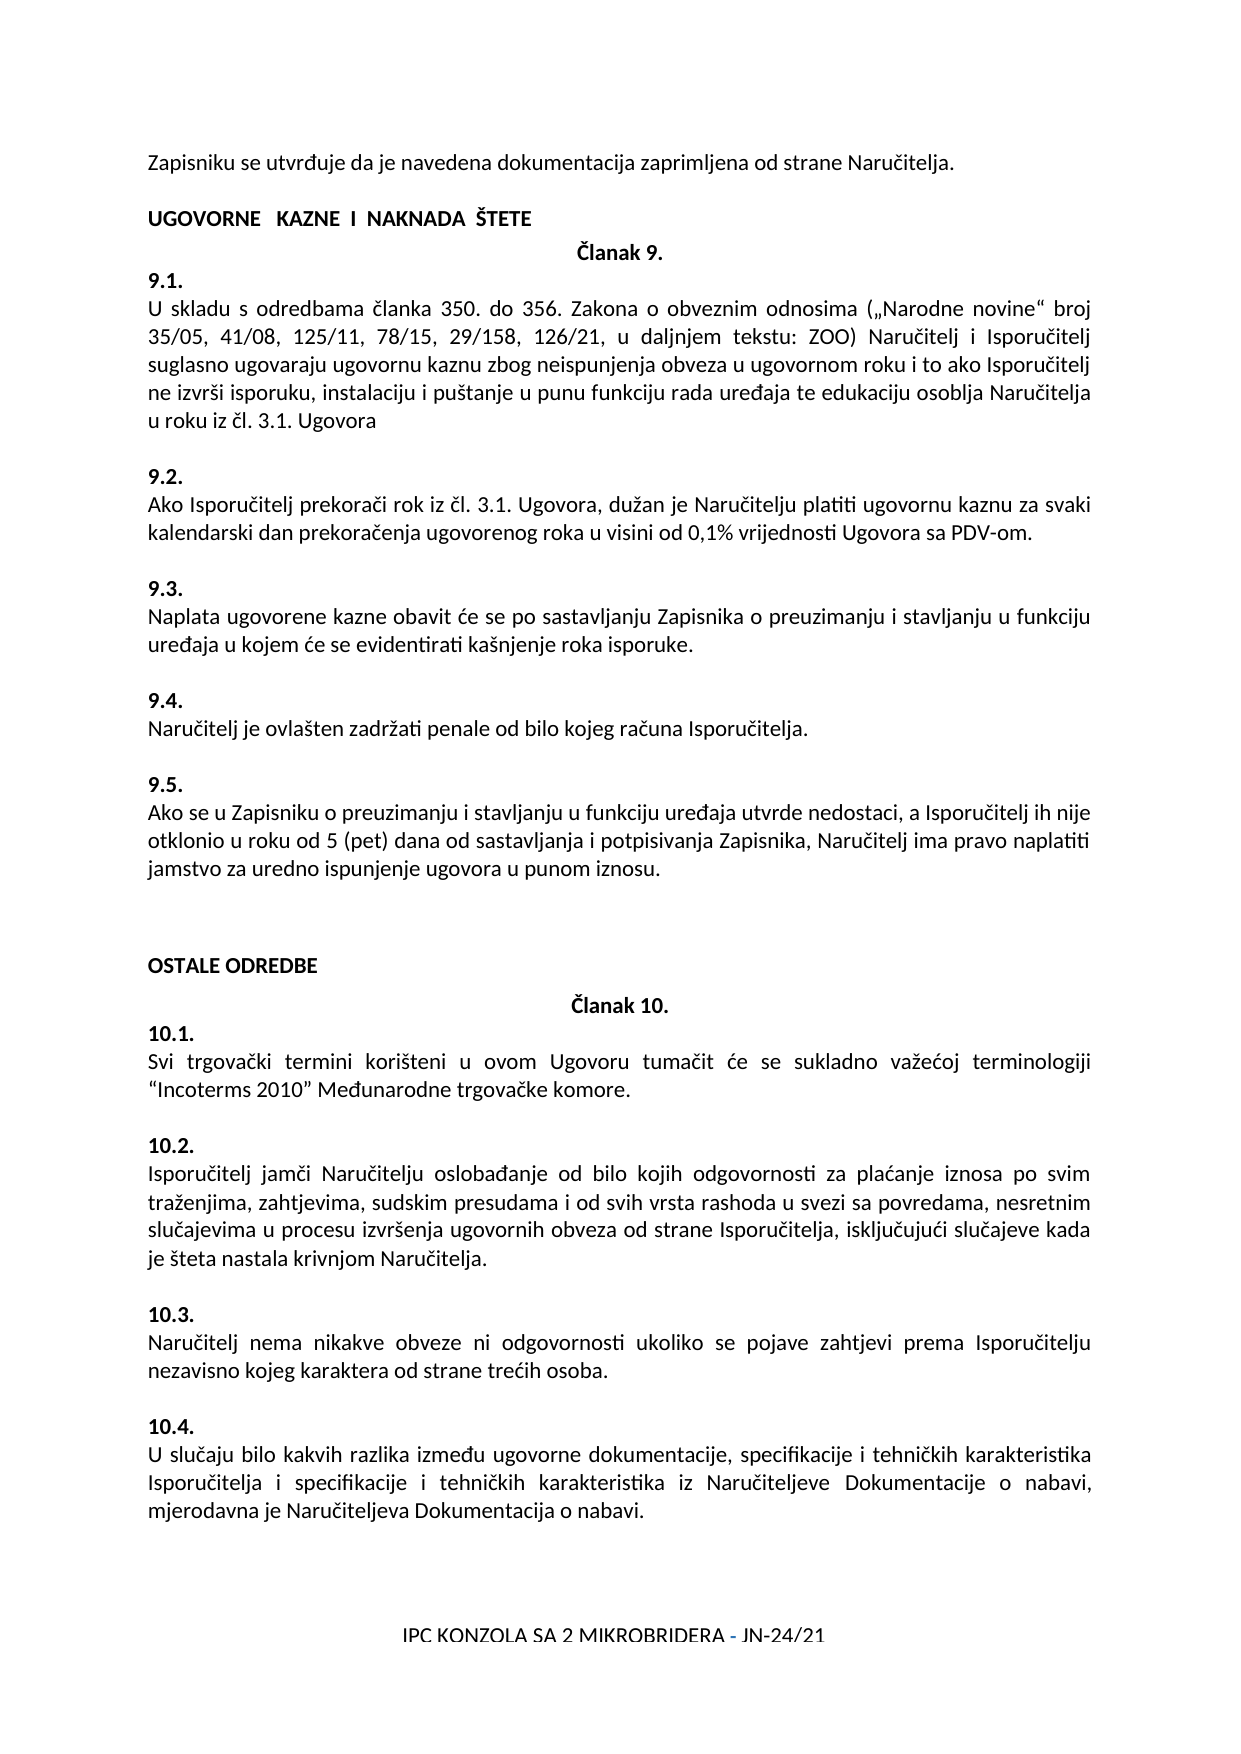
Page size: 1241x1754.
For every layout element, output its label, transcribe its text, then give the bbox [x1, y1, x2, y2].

text Članak 9. [148, 238, 1093, 266]
text 9.1. [148, 266, 1093, 294]
text Svi trgovački termini korišteni u ovom Ugovoru tumačit će se sukladno važećoj terminologiji “Incoterms 2010” Međunarodne trgovačke komore. [148, 1047, 1093, 1103]
text UGOVORNE KAZNE I NAKNADA ŠTETE [148, 204, 1093, 232]
text 10.2. [148, 1132, 1093, 1159]
text 10.3. [148, 1300, 1093, 1328]
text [148, 148, 1093, 176]
text 9.4. [148, 686, 1093, 714]
text U slučaju bilo kakvih razlika između ugovorne dokumentacije, specifikacije i tehničkih karakteristika Isporučitelja i specifikacije i tehničkih karakteristika iz Naručiteljeve Dokumentacije o nabavi, mjerodavna je Naručiteljeva Dokumentacija o nabavi. [148, 1440, 1093, 1524]
text Naručitelj nema nikakve obveze ni odgovornosti ukoliko se pojave zahtjevi prema Isporučitelju nezavisno kojeg karaktera od strane trećih osoba. [148, 1328, 1093, 1384]
text OSTALE ODREDBE [148, 951, 1093, 979]
text 9.5. [148, 770, 1093, 798]
text Ako se u Zapisniku o preuzimanju i stavljanju u funkciju uređaja utvrde nedostaci, a Isporučitelj ih nije otklonio u roku od 5 (pet) dana od sastavljanja i potpisivanja Zapisnika, Naručitelj ima pravo naplatiti jamstvo za uredno ispunjenje ugovora u punom iznosu. [148, 798, 1093, 882]
text 10.1. [148, 1019, 1093, 1047]
text U skladu s odredbama članka 350. do 356. Zakona o obveznim odnosima („Narodne novine“ broj 35/05, 41/08, 125/11, 78/15, 29/158, 126/21, u daljnjem tekstu: ZOO) Naručitelj i Isporučitelj suglasno ugovaraju ugovornu kaznu zbog neispunjenja obveza u ugovornom roku i to ako Isporučitelj ne izvrši isporuku, instalaciju i puštanje u punu funkciju rada uređaja te edukaciju osoblja Naručitelja u roku iz čl. 3.1. Ugovora [148, 294, 1093, 434]
text Ako Isporučitelj prekorači rok iz čl. 3.1. Ugovora, dužan je Naručitelju platiti ugovornu kaznu za svaki kalendarski dan prekoračenja ugovorenog roka u visini od 0,1% vrijednosti Ugovora sa PDV-om. [148, 490, 1093, 546]
text Naručitelj je ovlašten zadržati penale od bilo kojeg računa Isporučitelja. [148, 714, 1093, 742]
text 9.2. [148, 462, 1093, 490]
text 9.3. [148, 574, 1093, 602]
text Naplata ugovorene kazne obavit će se po sastavljanju Zapisnika o preuzimanju i stavljanju u funkciju uređaja u kojem će se evidentirati kašnjenje roka isporuke. [148, 602, 1093, 658]
text Članak 10. [148, 991, 1093, 1019]
text Isporučitelj jamči Naručitelju oslobađanje od bilo kojih odgovornosti za plaćanje iznosa po svim traženjima, zahtjevima, sudskim presudama i od svih vrsta rashoda u svezi sa povredama, nesretnim slučajevima u procesu izvršenja ugovornih obveza od strane Isporučitelja, isključujući slučajeve kada je šteta nastala krivnjom Naručitelja. [148, 1159, 1093, 1272]
text 10.4. [148, 1412, 1093, 1440]
